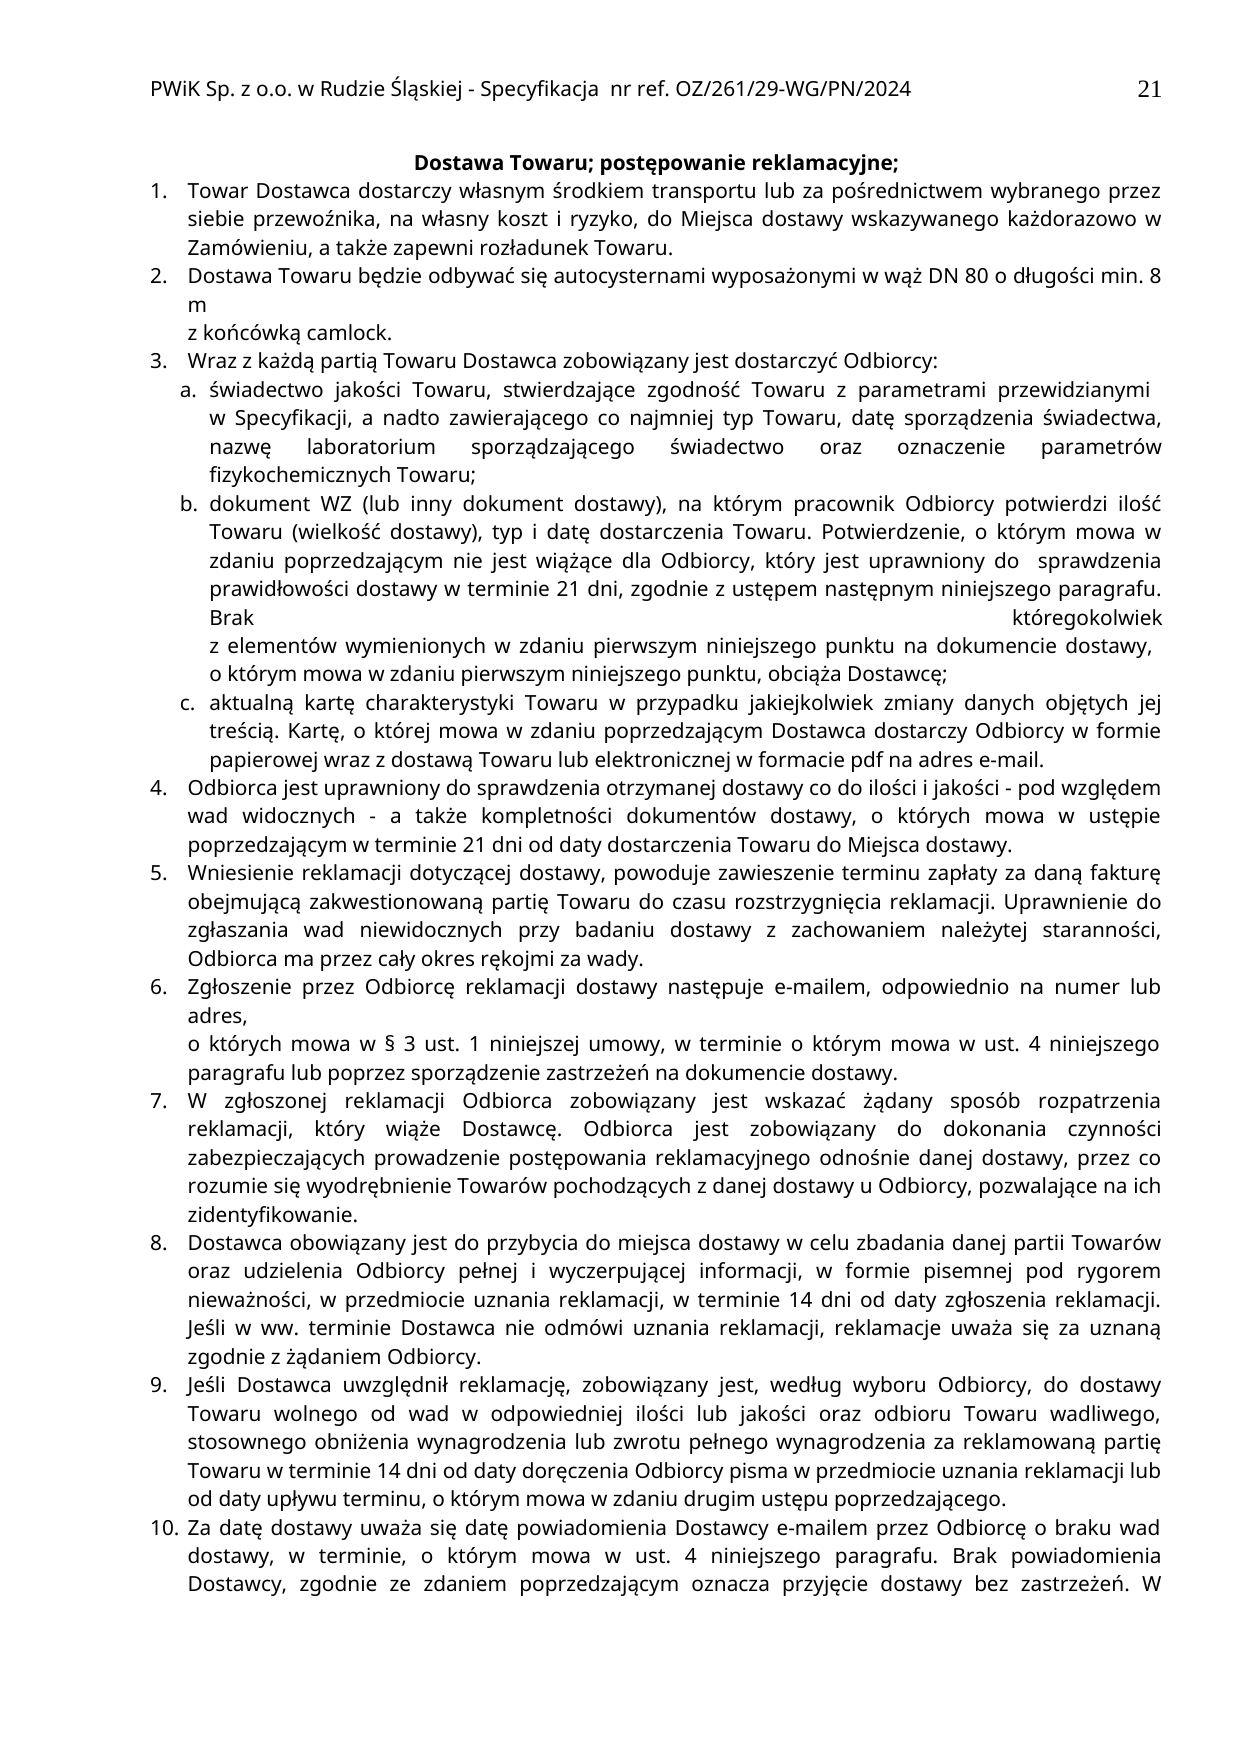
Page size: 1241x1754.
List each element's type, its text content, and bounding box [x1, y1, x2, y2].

list Dostawa Towaru będzie odbywać się autocysternami wyposażonymi w wąż DN 80 o długości min. 8 m z końcówką camlock. [150, 261, 1162, 347]
list Odbiorca jest uprawniony do sprawdzenia otrzymanej dostawy co do ilości i jakości - pod względem wad widocznych - a także kompletności dokumentów dostawy, o których mowa w ustępie poprzedzającym w terminie 21 dni od daty dostarczenia Towaru do Miejsca dostawy. [150, 773, 1162, 858]
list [150, 1513, 1162, 1598]
list Zgłoszenie przez Odbiorcę reklamacji dostawy następuje e-mailem, odpowiednio na numer lub adres, o których mowa w § 3 ust. 1 niniejszej umowy, w terminie o którym mowa w ust. 4 niniejszego paragrafu lub poprzez sporządzenie zastrzeżeń na dokumencie dostawy. [150, 972, 1162, 1086]
list Wraz z każdą partią Towaru Dostawca zobowiązany jest dostarczyć Odbiorcy: [150, 347, 1162, 375]
list aktualną kartę charakterystyki Towaru w przypadku jakiejkolwiek zmiany danych objętych jej treścią. Kartę, o której mowa w zdaniu poprzedzającym Dostawca dostarczy Odbiorcy w formie papierowej wraz z dostawą Towaru lub elektronicznej w formacie pdf na adres e-mail. [179, 688, 1162, 773]
list Dostawca obowiązany jest do przybycia do miejsca dostawy w celu zbadania danej partii Towarów oraz udzielenia Odbiorcy pełnej i wyczerpującej informacji, w formie pisemnej pod rygorem nieważności, w przedmiocie uznania reklamacji, w terminie 14 dni od daty zgłoszenia reklamacji. Jeśli w ww. terminie Dostawca nie odmówi uznania reklamacji, reklamacje uważa się za uznaną zgodnie z żądaniem Odbiorcy. [150, 1228, 1162, 1370]
list dokument WZ (lub inny dokument dostawy), na którym pracownik Odbiorcy potwierdzi ilość Towaru (wielkość dostawy), typ i datę dostarczenia Towaru. Potwierdzenie, o którym mowa w zdaniu poprzedzającym nie jest wiążące dla Odbiorcy, który jest uprawniony do sprawdzenia prawidłowości dostawy w terminie 21 dni, zgodnie z ustępem następnym niniejszego paragrafu. Brak któregokolwiek z elementów wymienionych w zdaniu pierwszym niniejszego punktu na dokumencie dostawy, o którym mowa w zdaniu pierwszym niniejszego punktu, obciąża Dostawcę; [179, 489, 1162, 688]
list Towar Dostawca dostarczy własnym środkiem transportu lub za pośrednictwem wybranego przez siebie przewoźnika, na własny koszt i ryzyko, do Miejsca dostawy wskazywanego każdorazowo w Zamówieniu, a także zapewni rozładunek Towaru. [150, 176, 1162, 261]
list świadectwo jakości Towaru, stwierdzające zgodność Towaru z parametrami przewidzianymi w Specyfikacji, a nadto zawierającego co najmniej typ Towaru, datę sporządzenia świadectwa, nazwę laboratorium sporządzającego świadectwo oraz oznaczenie parametrów fizykochemicznych Towaru; [179, 375, 1162, 489]
list Jeśli Dostawca uwzględnił reklamację, zobowiązany jest, według wyboru Odbiorcy, do dostawy Towaru wolnego od wad w odpowiedniej ilości lub jakości oraz odbioru Towaru wadliwego, stosownego obniżenia wynagrodzenia lub zwrotu pełnego wynagrodzenia za reklamowaną partię Towaru w terminie 14 dni od daty doręczenia Odbiorcy pisma w przedmiocie uznania reklamacji lub od daty upływu terminu, o którym mowa w zdaniu drugim ustępu poprzedzającego. [150, 1370, 1162, 1513]
list Wniesienie reklamacji dotyczącej dostawy, powoduje zawieszenie terminu zapłaty za daną fakturę obejmującą zakwestionowaną partię Towaru do czasu rozstrzygnięcia reklamacji. Uprawnienie do zgłaszania wad niewidocznych przy badaniu dostawy z zachowaniem należytej staranności, Odbiorca ma przez cały okres rękojmi za wady. [150, 858, 1162, 972]
text Dostawa Towaru; postępowanie reklamacyjne; [150, 148, 1162, 176]
list W zgłoszonej reklamacji Odbiorca zobowiązany jest wskazać żądany sposób rozpatrzenia reklamacji, który wiąże Dostawcę. Odbiorca jest zobowiązany do dokonania czynności zabezpieczających prowadzenie postępowania reklamacyjnego odnośnie danej dostawy, przez co rozumie się wyodrębnienie Towarów pochodzących z danej dostawy u Odbiorcy, pozwalające na ich zidentyfikowanie. [150, 1086, 1162, 1228]
